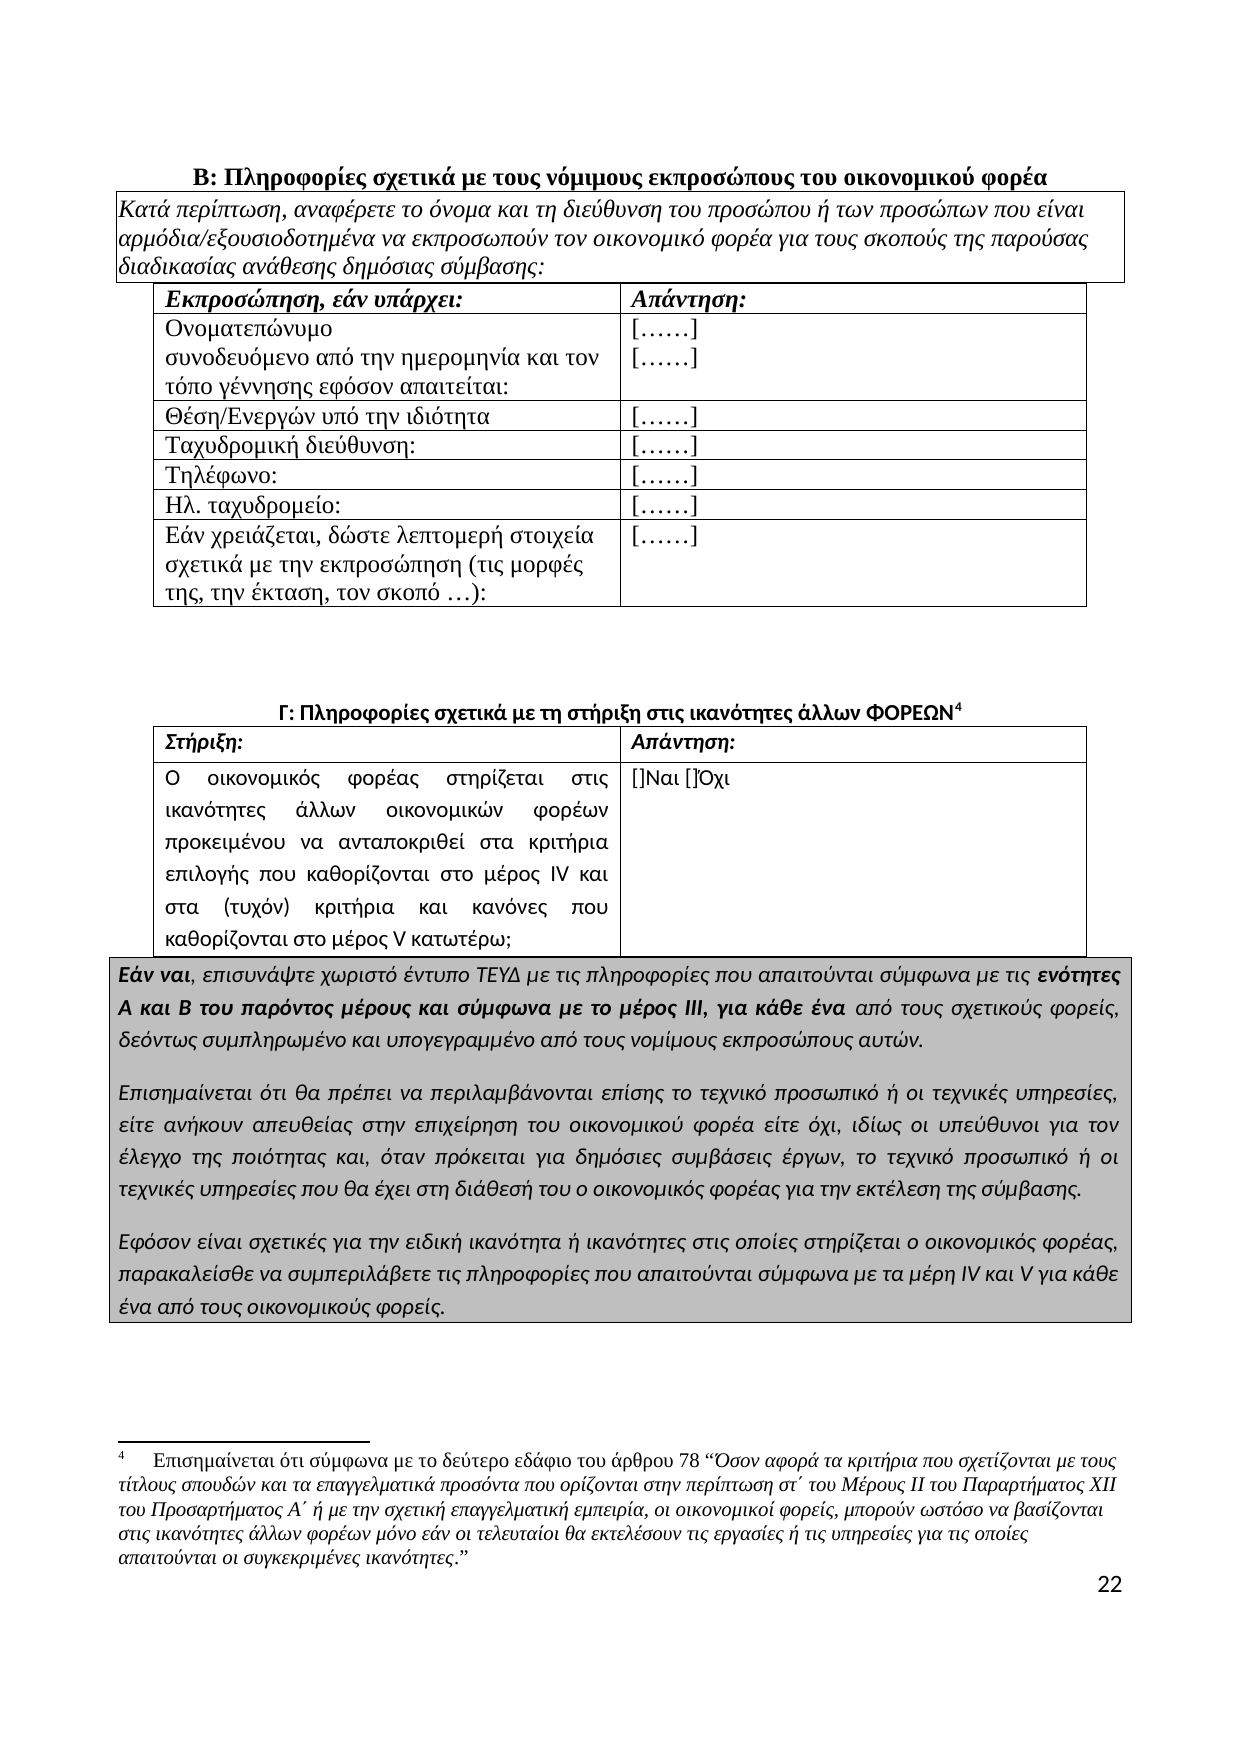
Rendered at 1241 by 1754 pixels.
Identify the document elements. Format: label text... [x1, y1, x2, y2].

text Επισημαίνεται ότι θα πρέπει να περιλαμβάνονται επίσης το τεχνικό προσωπικό ή οι τεχνικές υπηρεσίες, είτε ανήκουν απευθείας στην επιχείρηση του οικονομικού φορέα είτε όχι, ιδίως οι υπεύθυνοι για τον έλεγχο της ποιότητας και, όταν πρόκειται για δημόσιες συμβάσεις έργων, το τεχνικό προσωπικό ή οι τεχνικές υπηρεσίες που θα έχει στη διάθεσή του ο οικονομικός φορέας για την εκτέλεση της σύμβασης. [110, 1075, 1131, 1202]
table_header Στήριξη: [154, 727, 620, 762]
table_cell [……] [621, 490, 1086, 519]
table_cell [……] [621, 460, 1086, 489]
table_cell Ονοματεπώνυμο συνοδευόμενο από την ημερομηνία και τον τόπο γέννησης εφόσον απαιτείται: [154, 314, 620, 400]
text Β: Πληροφορίες σχετικά με τους νόμιμους εκπροσώπους του οικονομικού φορέα [118, 162, 1122, 191]
text Κατά περίπτωση, αναφέρετε το όνομα και τη διεύθυνση του προσώπου ή των προσώπων που είναι αρμόδια/εξουσιοδοτημένα να εκπροσωπούν τον οικονομικό φορέα για τους σκοπούς της παρούσας διαδικασίας ανάθεσης δημόσιας σύμβασης: [117, 192, 1124, 282]
table_header Εκπροσώπηση, εάν υπάρχει: [154, 284, 620, 312]
text Εφόσον είναι σχετικές για την ειδική ικανότητα ή ικανότητες στις οποίες στηρίζεται ο οικονομικός φορέας, παρακαλείσθε να συμπεριλάβετε τις πληροφορίες που απαιτούνται σύμφωνα με τα μέρη IV και V για κάθε ένα από τους οικονομικούς φορείς. [110, 1224, 1131, 1322]
table_cell [……] [……] [621, 314, 1086, 400]
table_cell Εάν χρειάζεται, δώστε λεπτομερή στοιχεία σχετικά με την εκπροσώπηση (τις μορφές της, την έκταση, τον σκοπό …): [154, 520, 620, 606]
table_cell Τηλέφωνο: [154, 460, 620, 489]
table_cell Ο οικονομικός φορέας στηρίζεται στις ικανότητες άλλων οικονομικών φορέων προκειμένου να ανταποκριθεί στα κριτήρια επιλογής που καθορίζονται στο μέρος IV και στα (τυχόν) κριτήρια και κανόνες που καθορίζονται στο μέρος V κατωτέρω; [154, 763, 620, 956]
table_cell [……] [621, 431, 1086, 459]
table_header Απάντηση: [621, 727, 1086, 762]
table_cell Ηλ. ταχυδρομείο: [154, 490, 620, 519]
table_cell Θέση/Ενεργών υπό την ιδιότητα [154, 401, 620, 429]
table_cell [……] [621, 401, 1086, 429]
table_cell Ταχυδρομική διεύθυνση: [154, 431, 620, 459]
table_cell [……] [621, 520, 1086, 606]
text Εάν ναι, επισυνάψτε χωριστό έντυπο ΤΕΥΔ με τις πληροφορίες που απαιτούνται σύμφωνα με τις ενότητες Α και Β του παρόντος μέρους και σύμφωνα με το μέρος ΙΙΙ, για κάθε ένα από τους σχετικούς φορείς, δεόντως συμπληρωμένο και υπογεγραμμένο από τους νομίμους εκπροσώπους αυτών. [110, 958, 1131, 1053]
table_header Απάντηση: [621, 284, 1086, 312]
table_cell []Ναι []Όχι [621, 763, 1086, 956]
text Γ: Πληροφορίες σχετικά με τη στήριξη στις ικανότητες άλλων ΦΟΡΕΩΝ [118, 698, 1122, 726]
